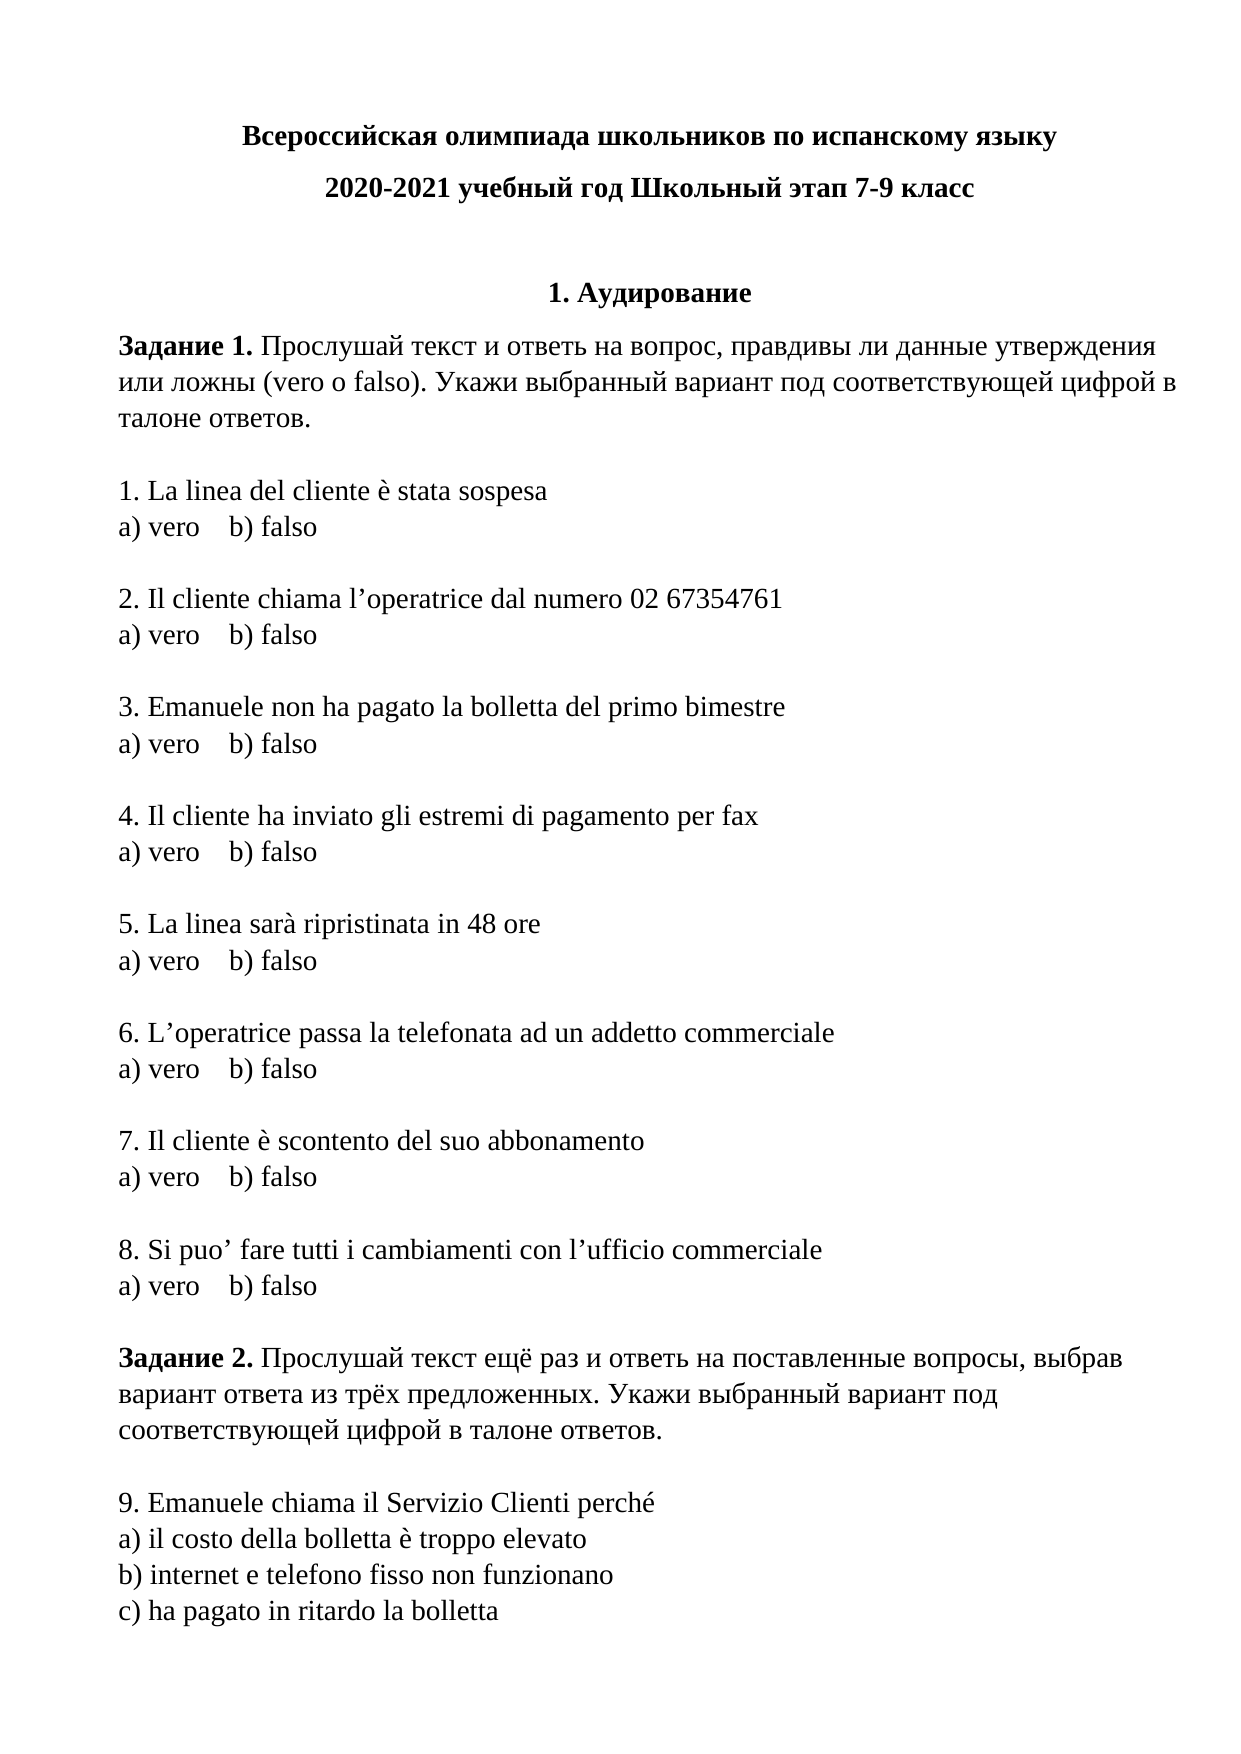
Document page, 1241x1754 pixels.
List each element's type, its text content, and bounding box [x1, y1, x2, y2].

text c) ha pagato in ritardo la bolletta [118, 1593, 1181, 1627]
text a) vero b) falso [118, 834, 1181, 868]
text Задание 2. Прослушай текст ещё раз и ответь на поставленные вопросы, выбрав вариант ответа из трёх предложенных. Укажи выбранный вариант под соответствующей цифрой в талоне ответов. [118, 1340, 1181, 1446]
text 1. Аудирование [118, 275, 1181, 309]
text a) vero b) falso [118, 1159, 1181, 1193]
text a) vero b) falso [118, 509, 1181, 542]
text 2. Il cliente chiama l’operatrice dal numero 02 67354761 [118, 581, 1181, 615]
text a) vero b) falso [118, 726, 1181, 759]
text 2020-2021 учебный год Школьный этап 7-9 класс [118, 170, 1181, 204]
text 4. Il cliente ha inviato gli estremi di pagamento per fax [118, 798, 1181, 832]
text a) vero b) falso [118, 1268, 1181, 1301]
text 8. Si puo’ fare tutti i cambiamenti con l’ufficio commerciale [118, 1232, 1181, 1265]
text a) vero b) falso [118, 1051, 1181, 1084]
text 1. La linea del cliente è stata sospesa [118, 473, 1181, 506]
text 6. L’operatrice passa la telefonata ad un addetto commerciale [118, 1015, 1181, 1048]
text b) internet e telefono fisso non funzionano [118, 1557, 1181, 1591]
text 3. Emanuele non ha pagato la bolletta del primo bimestre [118, 689, 1181, 723]
text 7. Il cliente è scontento del suo abbonamento [118, 1123, 1181, 1157]
text a) il costo della bolletta è troppo elevato [118, 1521, 1181, 1554]
text 5. La linea sarà ripristinata in 48 ore [118, 906, 1181, 940]
text Всероссийская олимпиада школьников по испанскому языку [118, 118, 1181, 152]
text a) vero b) falso [118, 943, 1181, 976]
text Задание 1. Прослушай текст и ответь на вопрос, правдивы ли данные утверждения или ложны (vero o falso). Укажи выбранный вариант под соответствующей цифрой в талоне ответов. [118, 328, 1181, 434]
text a) vero b) falso [118, 617, 1181, 651]
text 9. Emanuele chiama il Servizio Clienti perché [118, 1485, 1181, 1518]
